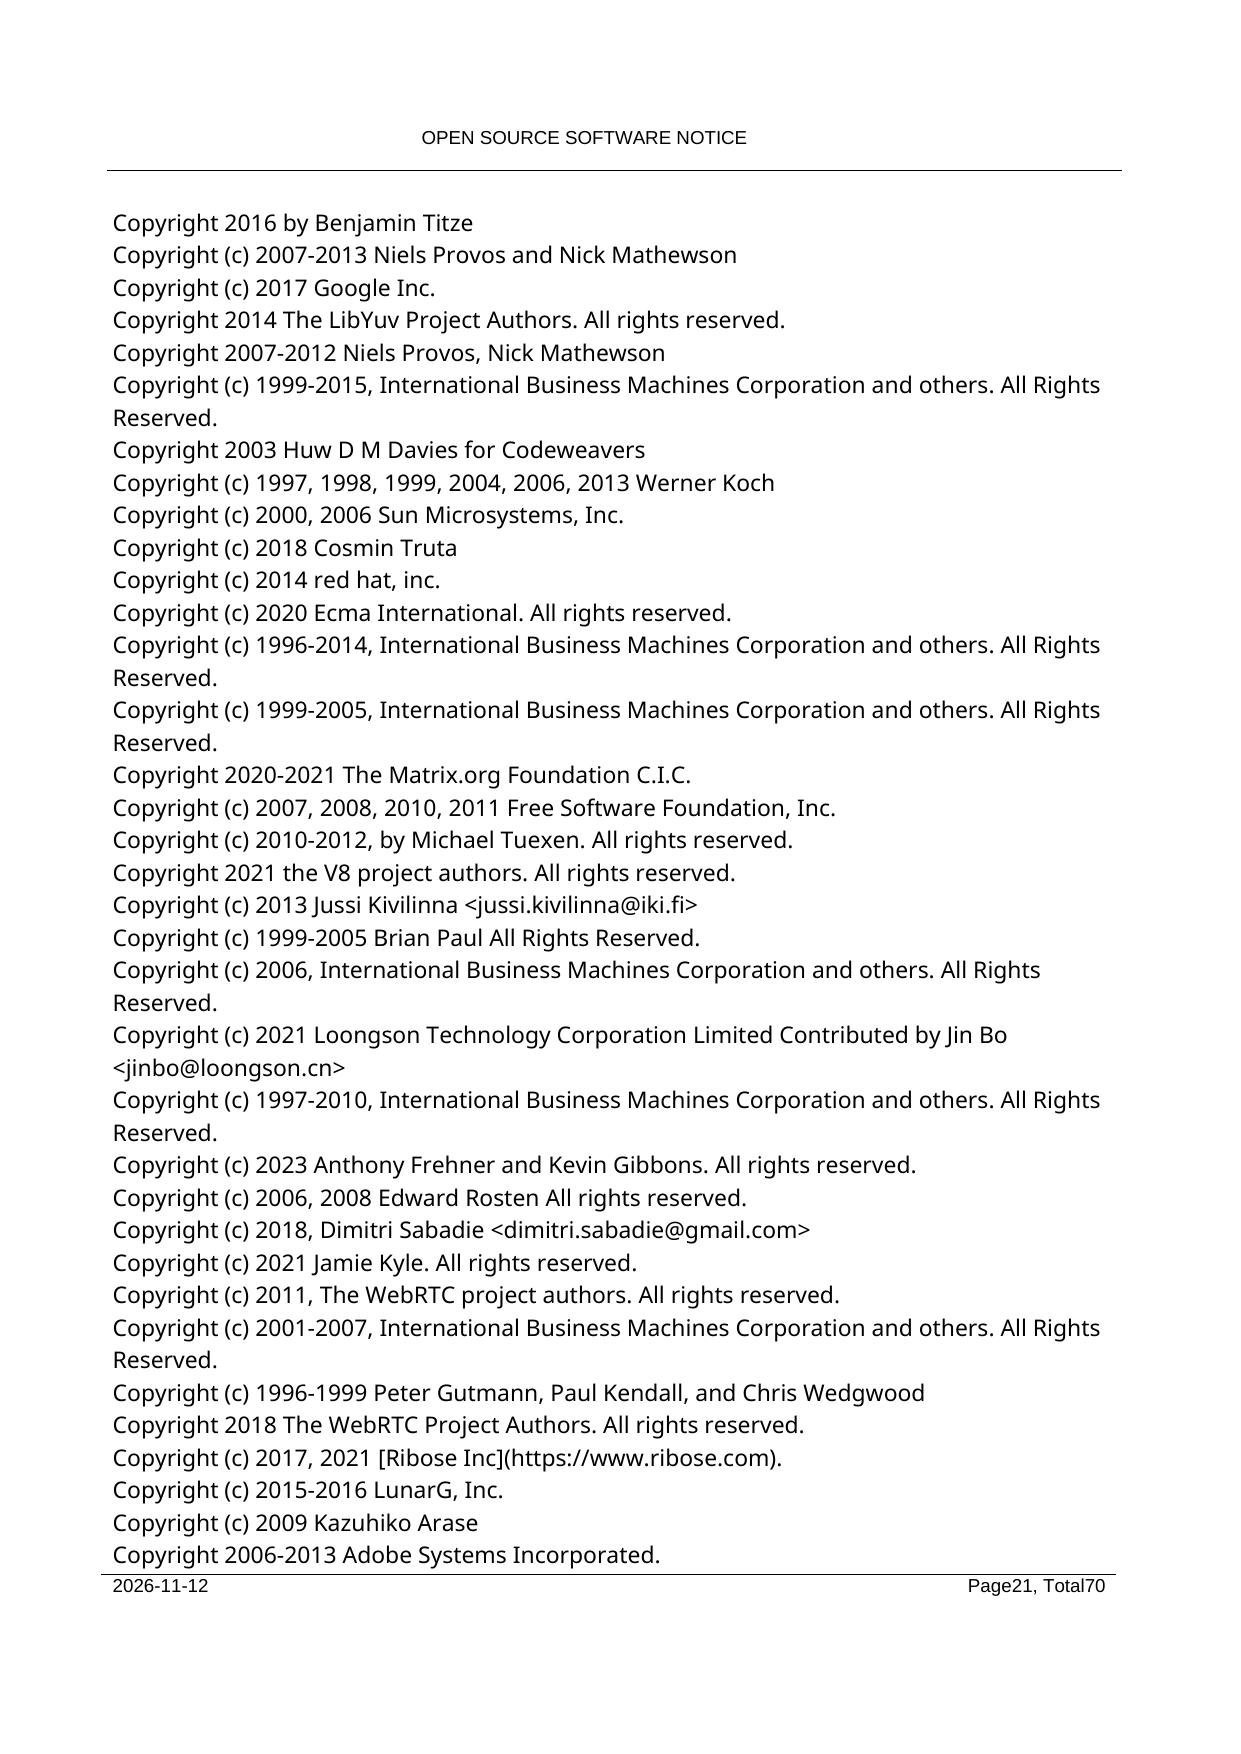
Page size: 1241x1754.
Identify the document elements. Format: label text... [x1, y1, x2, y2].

text Copyright (c) 2017 Google Inc. [112, 271, 1128, 304]
text Copyright (c) 2023 Anthony Frehner and Kevin Gibbons. All rights reserved. [112, 1149, 1128, 1181]
text Copyright (c) 2014 red hat, inc. [112, 564, 1128, 596]
text Copyright (c) 1999-2005 Brian Paul All Rights Reserved. [112, 921, 1128, 954]
text Copyright (c) 2020 Ecma International. All rights reserved. [112, 596, 1128, 629]
text Copyright (c) 2021 Loongson Technology Corporation Limited Contributed by Jin Bo <jinbo@loongson.cn> [112, 1019, 1128, 1084]
text Copyright (c) 2000, 2006 Sun Microsystems, Inc. [112, 499, 1128, 531]
text Copyright (c) 2007-2013 Niels Provos and Nick Mathewson [112, 239, 1128, 271]
text Copyright 2016 by Benjamin Titze [112, 206, 1128, 239]
text Copyright (c) 2017, 2021 [Ribose Inc](https://www.ribose.com). [112, 1441, 1128, 1474]
text Copyright (c) 2013 Jussi Kivilinna <jussi.kivilinna@iki.fi> [112, 889, 1128, 921]
text Copyright 2020-2021 The Matrix.org Foundation C.I.C. [112, 759, 1128, 791]
text Copyright (c) 2018, Dimitri Sabadie <dimitri.sabadie@gmail.com> [112, 1214, 1128, 1246]
text Copyright 2003 Huw D M Davies for Codeweavers [112, 434, 1128, 466]
text Copyright (c) 2006, 2008 Edward Rosten All rights reserved. [112, 1181, 1128, 1214]
text Copyright (c) 1997-2010, International Business Machines Corporation and others. All Rights Reserved. [112, 1084, 1128, 1149]
text Copyright (c) 2010-2012, by Michael Tuexen. All rights reserved. [112, 824, 1128, 856]
text Copyright (c) 1999-2005, International Business Machines Corporation and others. All Rights Reserved. [112, 694, 1128, 759]
text Copyright (c) 2015-2016 LunarG, Inc. [112, 1474, 1128, 1506]
text Copyright (c) 1996-2014, International Business Machines Corporation and others. All Rights Reserved. [112, 629, 1128, 694]
text Copyright (c) 2021 Jamie Kyle. All rights reserved. [112, 1246, 1128, 1279]
text Copyright (c) 2006, International Business Machines Corporation and others. All Rights Reserved. [112, 954, 1128, 1019]
text Copyright 2021 the V8 project authors. All rights reserved. [112, 856, 1128, 889]
text Copyright (c) 2007, 2008, 2010, 2011 Free Software Foundation, Inc. [112, 791, 1128, 824]
text Copyright (c) 1997, 1998, 1999, 2004, 2006, 2013 Werner Koch [112, 466, 1128, 499]
text Copyright 2018 The WebRTC Project Authors. All rights reserved. [112, 1409, 1128, 1441]
text Copyright (c) 2018 Cosmin Truta [112, 531, 1128, 564]
text Copyright (c) 2011, The WebRTC project authors. All rights reserved. [112, 1279, 1128, 1311]
text Copyright 2007-2012 Niels Provos, Nick Mathewson [112, 336, 1128, 369]
text Copyright (c) 2009 Kazuhiko Arase [112, 1506, 1128, 1539]
text Copyright 2014 The LibYuv Project Authors. All rights reserved. [112, 304, 1128, 336]
text Copyright 2006-2013 Adobe Systems Incorporated. [112, 1539, 1128, 1571]
text Copyright (c) 2001-2007, International Business Machines Corporation and others. All Rights Reserved. [112, 1311, 1128, 1376]
text Copyright (c) 1999-2015, International Business Machines Corporation and others. All Rights Reserved. [112, 369, 1128, 434]
text Copyright (c) 1996-1999 Peter Gutmann, Paul Kendall, and Chris Wedgwood [112, 1376, 1128, 1409]
